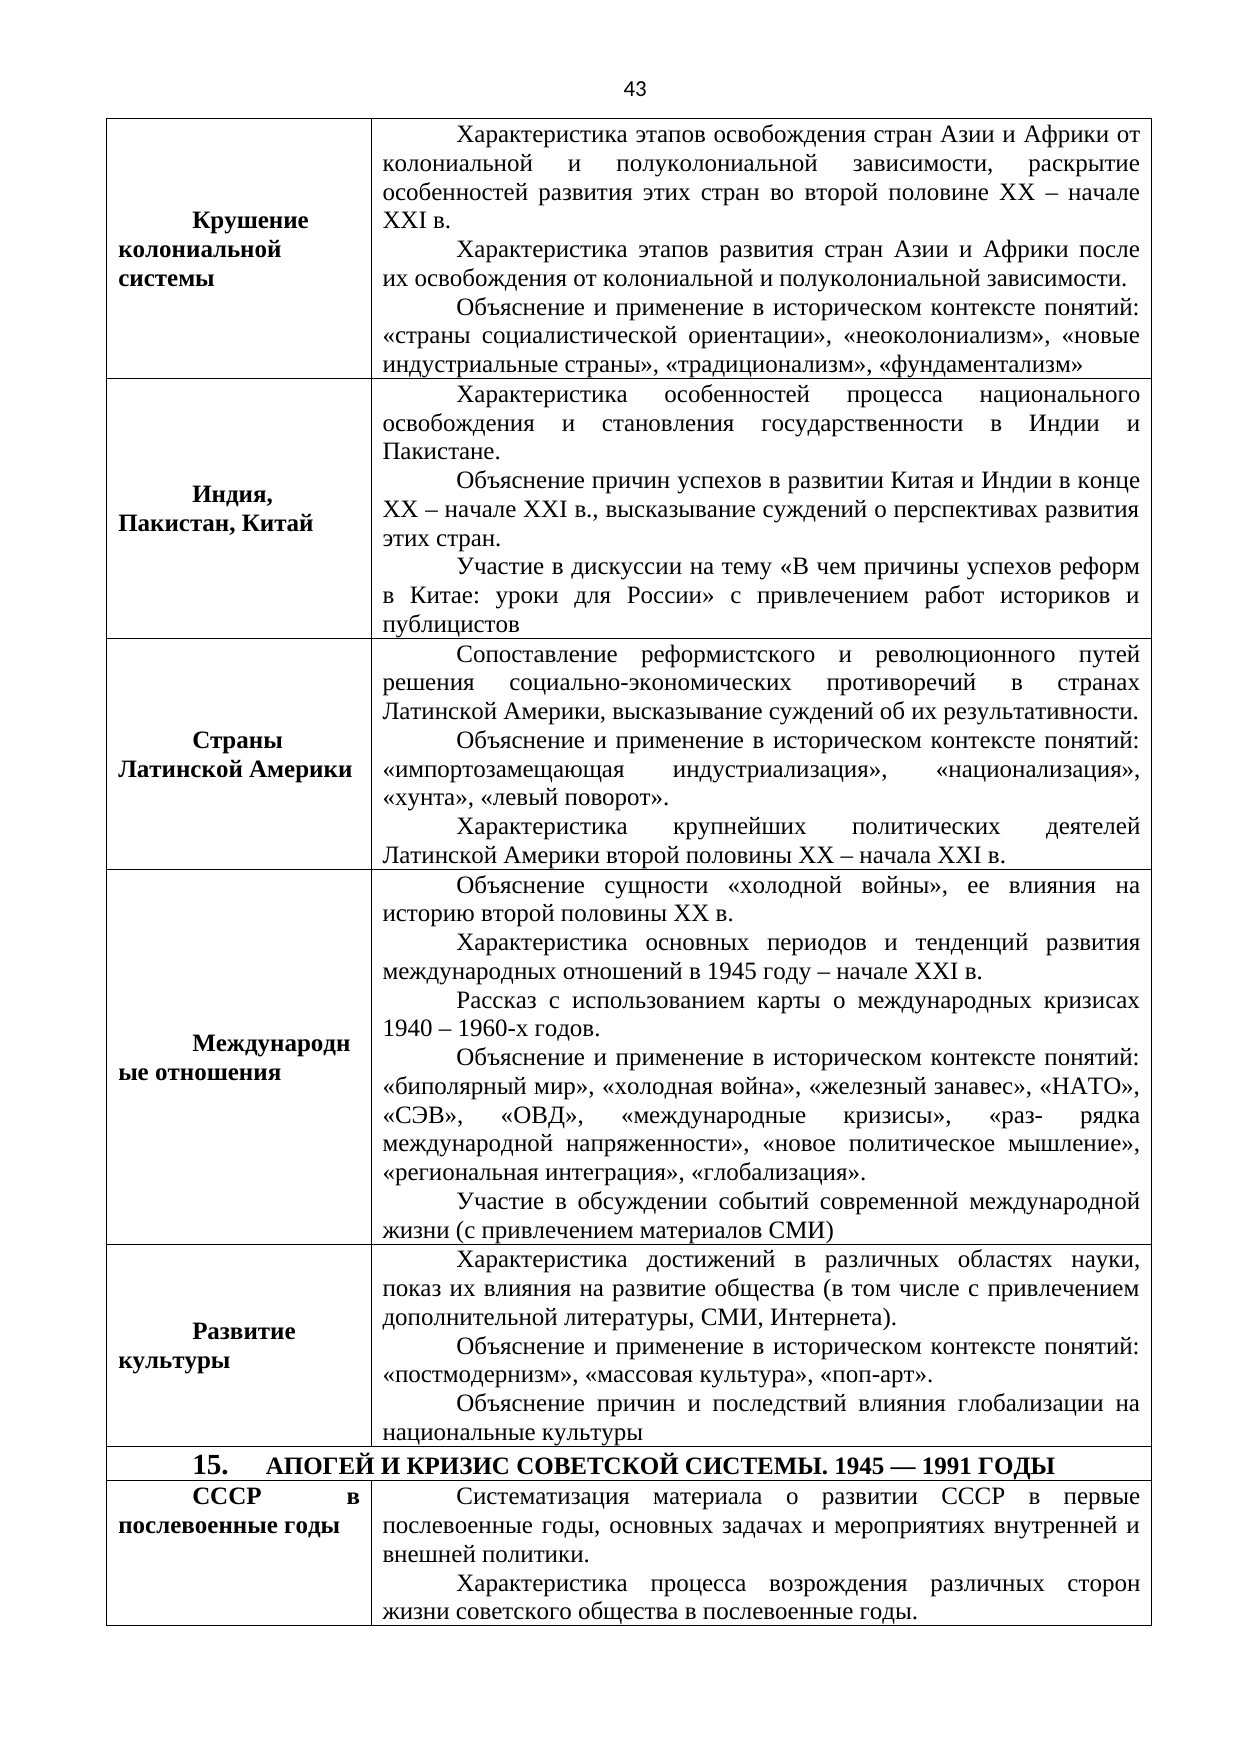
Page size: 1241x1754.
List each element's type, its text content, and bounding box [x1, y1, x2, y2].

table_cell АПОГЕЙ И КРИЗИС СОВЕТСКОЙ СИСТЕМЫ. 1945 — 1991 ГОДЫ [107, 1447, 1151, 1480]
table_cell Развитие культуры [107, 1245, 371, 1446]
table_cell Характеристика этапов освобождения стран Азии и Африки от колониальной и полуколониальной зависимости, раскрытие особенностей развития этих стран во второй половине ХХ – начале ХХI в. Характеристика этапов развития стран Азии и Африки после их освобождения от колониальной и полуколониальной зависимости. Объяснение и применение в историческом контексте понятий: «страны социалистической ориентации», «неоколониализм», «новые индустриальные страны», «традиционализм», «фундаментализм» [372, 119, 1151, 378]
table_cell Страны Латинской Америки [107, 639, 371, 869]
table_cell Характеристика достижений в различных областях науки, показ их влияния на развитие общества (в том числе с привлечением дополнительной литературы, СМИ, Интернета). Объяснение и применение в историческом контексте понятий: «постмодернизм», «массовая культура», «поп-арт». Объяснение причин и последствий влияния глобализации на национальные культуры [372, 1245, 1151, 1446]
table_cell Международные отношения [107, 870, 371, 1243]
table_cell Объяснение сущности «холодной войны», ее влияния на историю второй половины ХХ в. Характеристика основных периодов и тенденций развития международных отношений в 1945 году – начале XXI в. Рассказ с использованием карты о международных кризисах 1940 – 1960-х годов. Объяснение и применение в историческом контексте понятий: «биполярный мир», «холодная война», «железный занавес», «НАТО», «СЭВ», «ОВД», «международные кризисы», «раз- рядка международной напряженности», «новое политическое мышление», «региональная интеграция», «глобализация». Участие в обсуждении событий современной международной жизни (с привлечением материалов СМИ) [372, 870, 1151, 1243]
table_cell Индия, Пакистан, Китай [107, 379, 371, 638]
table_cell Крушение колониальной системы [107, 119, 371, 378]
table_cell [372, 1481, 1151, 1625]
table_cell Характеристика особенностей процесса национального освобождения и становления государственности в Индии и Пакистане. Объяснение причин успехов в развитии Китая и Индии в конце ХХ – начале ХХI в., высказывание суждений о перспективах развития этих стран. Участие в дискуссии на тему «В чем причины успехов реформ в Китае: уроки для России» с привлечением работ историков и публицистов [372, 379, 1151, 638]
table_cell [107, 1481, 371, 1625]
table_cell Сопоставление реформистского и революционного путей решения социально-экономических противоречий в странах Латинской Америки, высказывание суждений об их результативности. Объяснение и применение в историческом контексте понятий: «импортозамещающая индустриализация», «национализация», «хунта», «левый поворот». Характеристика крупнейших политических деятелей Латинской Америки второй половины ХХ – начала ХХI в. [372, 639, 1151, 869]
